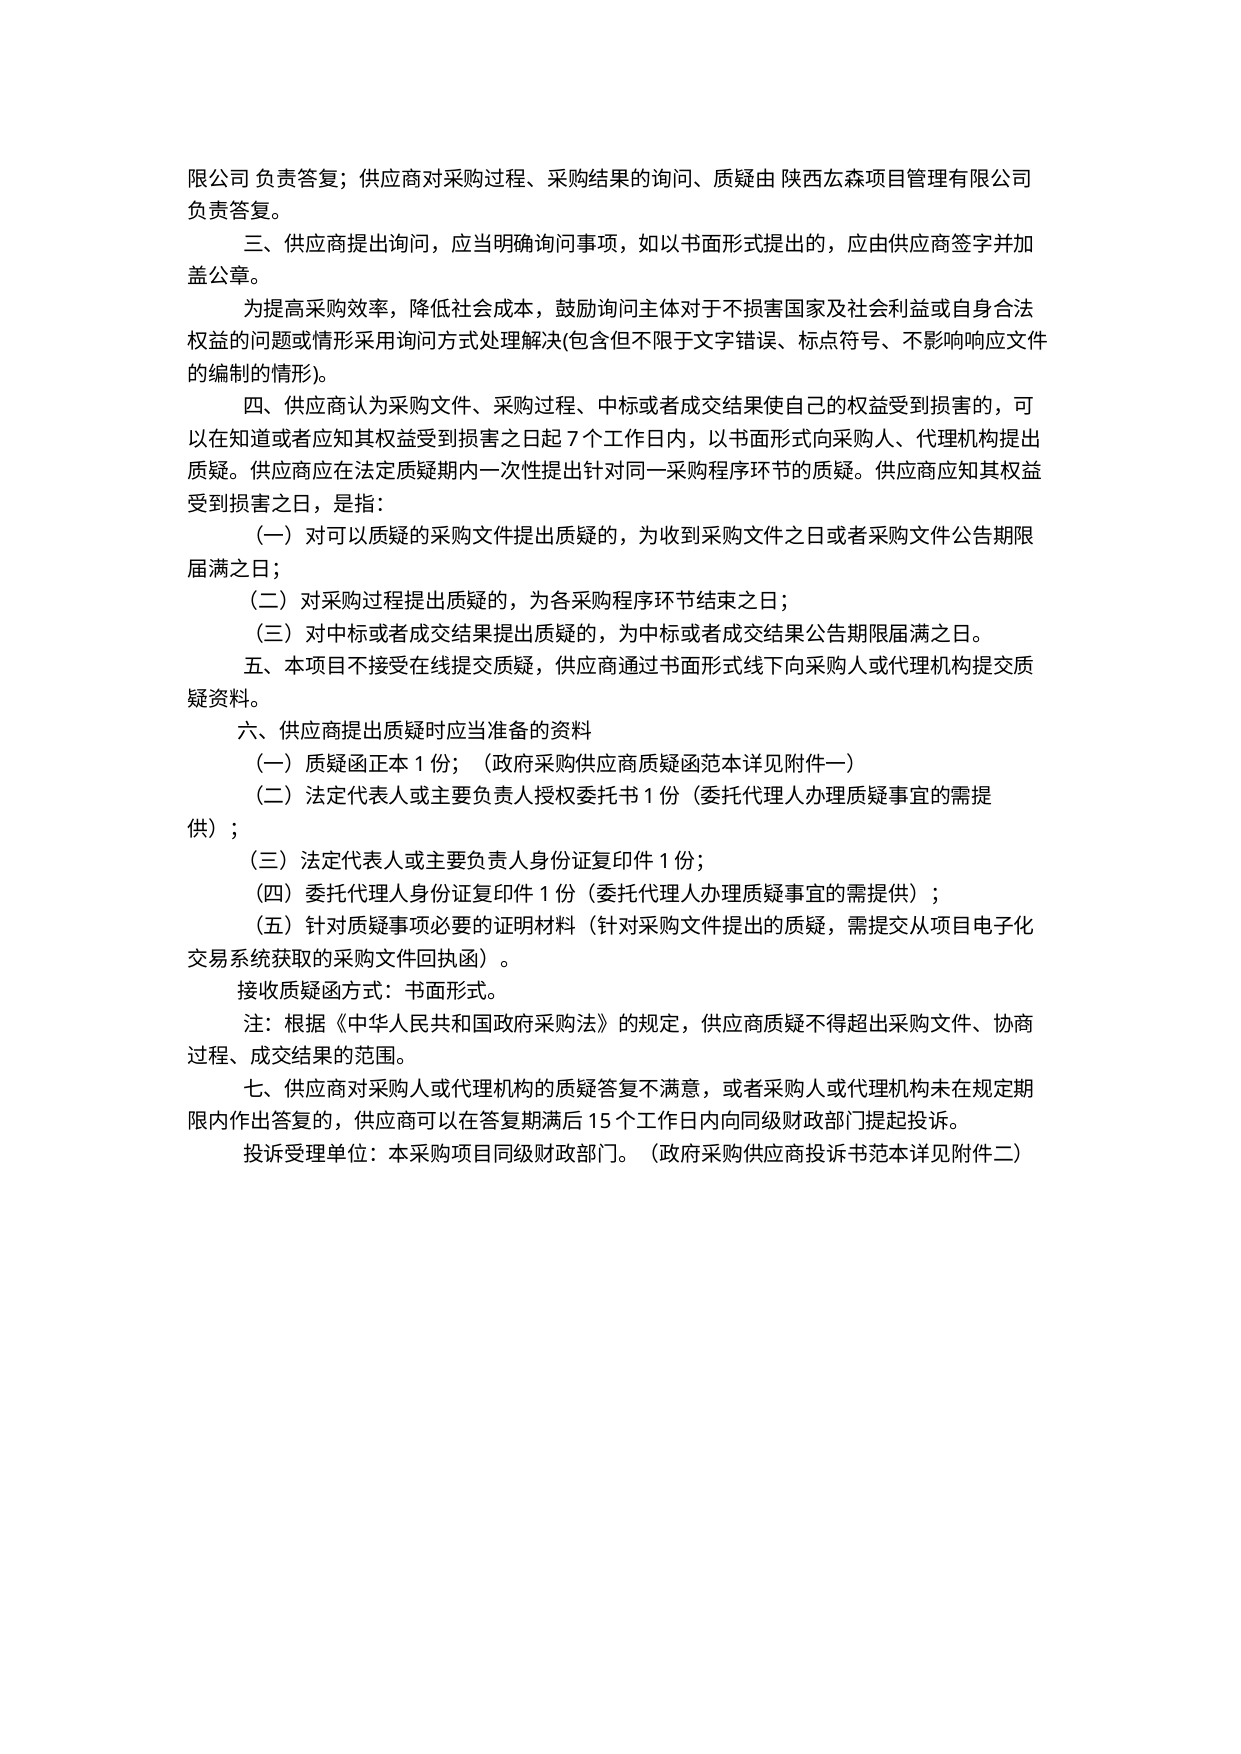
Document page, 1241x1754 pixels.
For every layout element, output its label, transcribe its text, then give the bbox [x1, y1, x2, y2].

text （三）对中标或者成交结果提出质疑的，为中标或者成交结果公告期限届满之日。 [187, 617, 1053, 649]
text 七、供应商对采购人或代理机构的质疑答复不满意，或者采购人或代理机构未在规定期限内作出答复的，供应商可以在答复期满后15个工作日内向同级财政部门提起投诉。 [187, 1072, 1053, 1137]
text （三）法定代表人或主要负责人身份证复印件1份； [187, 844, 1053, 877]
text （一）对可以质疑的采购文件提出质疑的，为收到采购文件之日或者采购文件公告期限届满之日； [187, 519, 1053, 584]
text （五）针对质疑事项必要的证明材料（针对采购文件提出的质疑，需提交从项目电子化交易系统获取的采购文件回执函）。 [187, 909, 1053, 974]
text （四）委托代理人身份证复印件1份（委托代理人办理质疑事宜的需提供）； [187, 877, 1053, 909]
text 注：根据《中华人民共和国政府采购法》的规定，供应商质疑不得超出采购文件、协商过程、成交结果的范围。 [187, 1007, 1053, 1072]
text 四、供应商认为采购文件、采购过程、中标或者成交结果使自己的权益受到损害的，可以在知道或者应知其权益受到损害之日起7个工作日内，以书面形式向采购人、代理机构提出质疑。供应商应在法定质疑期内一次性提出针对同一采购程序环节的质疑。供应商应知其权益受到损害之日，是指： [187, 389, 1053, 519]
text 三、供应商提出询问，应当明确询问事项，如以书面形式提出的，应由供应商签字并加盖公章。 [187, 227, 1053, 292]
text 五、本项目不接受在线提交质疑，供应商通过书面形式线下向采购人或代理机构提交质疑资料。 [187, 649, 1053, 714]
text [187, 162, 1053, 227]
text （二）法定代表人或主要负责人授权委托书1份（委托代理人办理质疑事宜的需提供）； [187, 779, 1053, 844]
text 投诉受理单位：本采购项目同级财政部门。（政府采购供应商投诉书范本详见附件二） [187, 1137, 1053, 1169]
text （一）质疑函正本1份；（政府采购供应商质疑函范本详见附件一） [187, 747, 1053, 779]
text （二）对采购过程提出质疑的，为各采购程序环节结束之日； [187, 584, 1053, 617]
text 为提高采购效率，降低社会成本，鼓励询问主体对于不损害国家及社会利益或自身合法权益的问题或情形采用询问方式处理解决(包含但不限于文字错误、标点符号、不影响响应文件的编制的情形)。 [187, 292, 1053, 389]
text 接收质疑函方式：书面形式。 [187, 974, 1053, 1007]
text 六、供应商提出质疑时应当准备的资料 [187, 714, 1053, 747]
